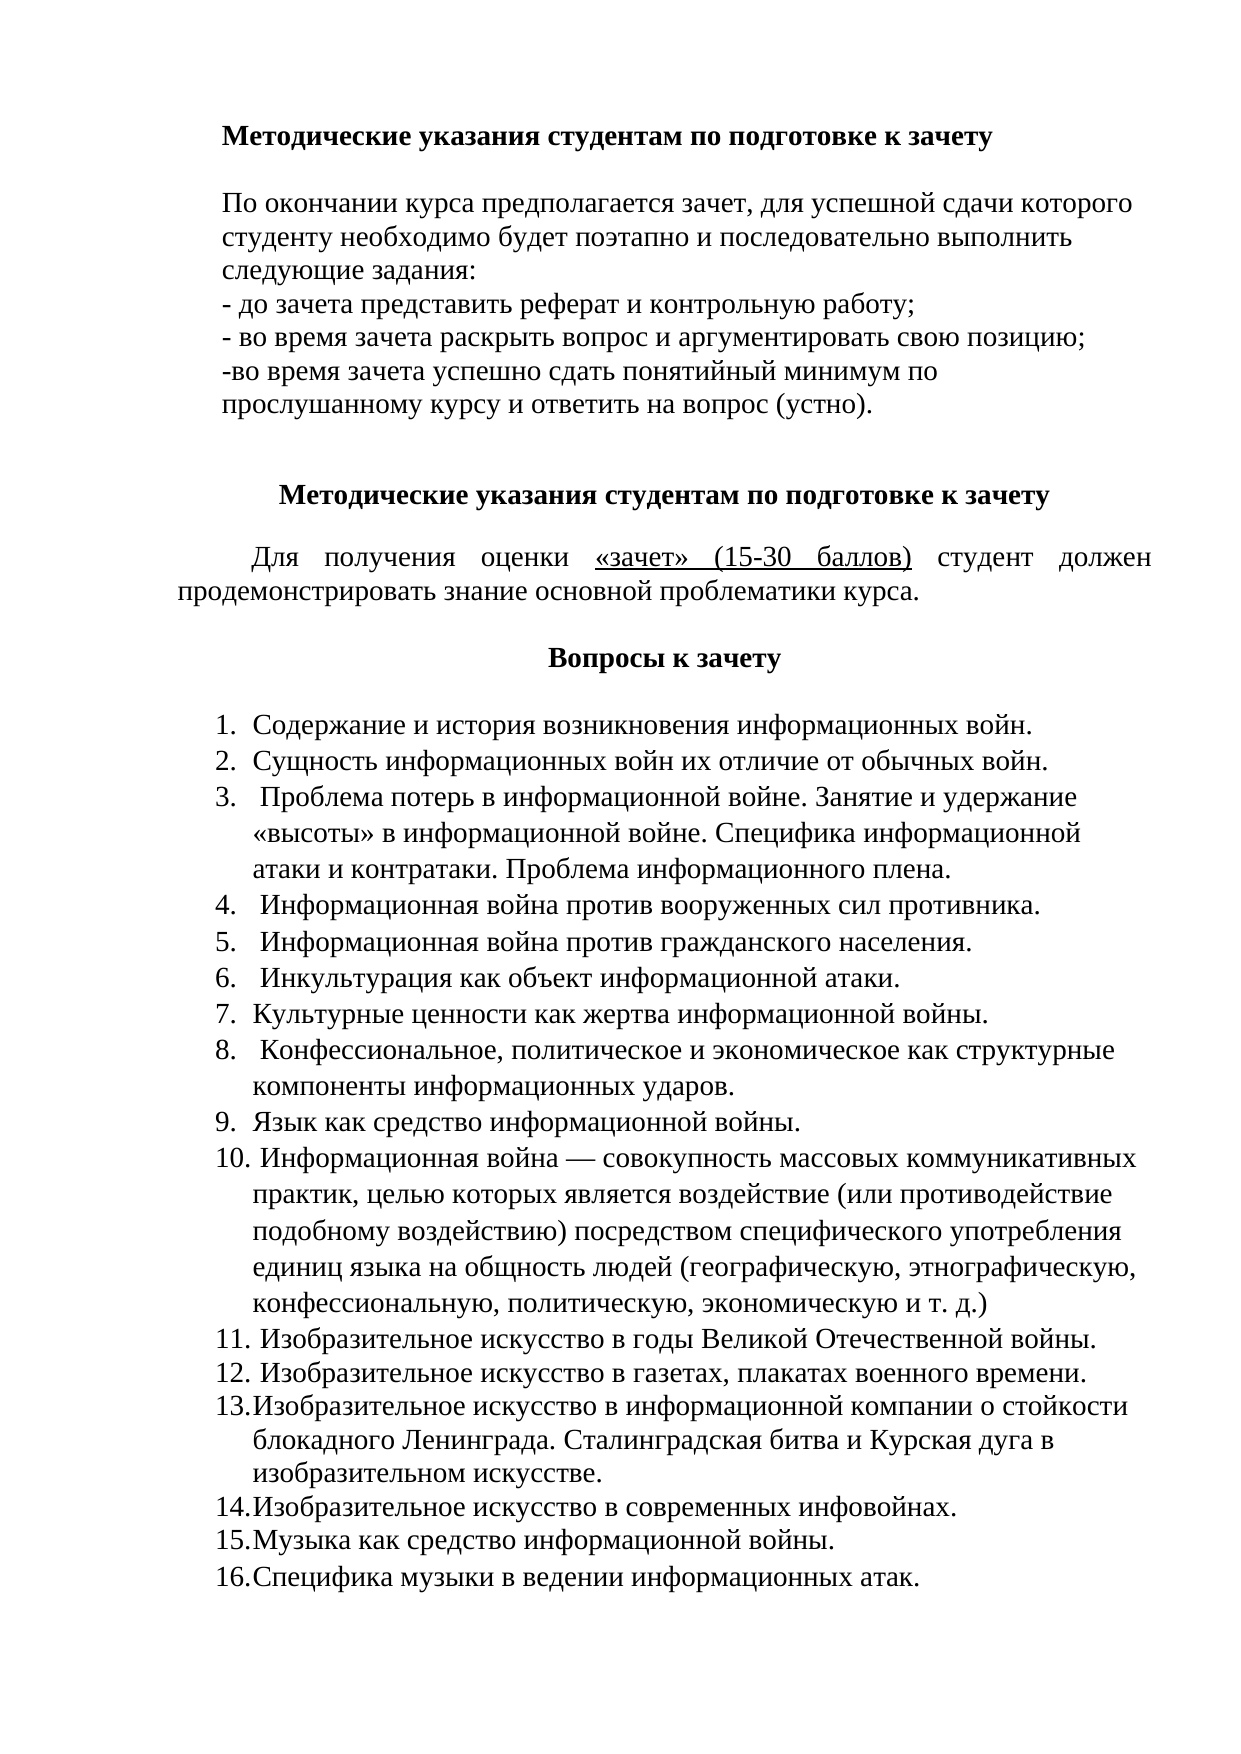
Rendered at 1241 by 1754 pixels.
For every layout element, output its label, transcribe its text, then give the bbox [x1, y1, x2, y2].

text -во время зачета успешно сдать понятийный минимум по прослушанному курсу и ответить на вопрос (устно). [222, 353, 1139, 420]
text По окончании курса предполагается зачет, для успешной сдачи которого студенту необходимо будет поэтапно и последовательно выполнить следующие задания: [222, 185, 1139, 286]
list Сущность информационных войн их отличие от обычных войн. [215, 743, 1152, 776]
list Специфика музыки в ведении информационных атак. [215, 1559, 1152, 1592]
list Информационная война против вооруженных сил противника. [215, 887, 1152, 921]
text - во время зачета раскрыть вопрос и аргументировать свою позицию; [222, 319, 1139, 353]
list Инкультурация как объект информационной атаки. [215, 960, 1152, 993]
list Изобразительное искусство в современных инфовойнах. [215, 1489, 1152, 1522]
text - до зачета представить реферат и контрольную работу; [222, 286, 1139, 319]
list Содержание и история возникновения информационных войн. [215, 707, 1152, 740]
list Изобразительное искусство в информационной компании о стойкости блокадного Ленинграда. Сталинградская битва и Курская дуга в изобразительном искусстве. [215, 1388, 1152, 1489]
list Музыка как средство информационной войны. [215, 1522, 1152, 1556]
list Информационная война против гражданского населения. [215, 924, 1152, 957]
list Информационная война — совокупность массовых коммуникативных практик, целью которых является воздействие (или противодействие подобному воздействию) посредством специфического употребления единиц языка на общность людей (географическую, этнографическую, конфессиональную, политическую, экономическую и т. д.) [215, 1141, 1152, 1319]
list Конфессиональное, политическое и экономическое как структурные компоненты информационных ударов. [215, 1032, 1152, 1102]
text Для получения оценки «зачет» (15-30 баллов) студент должен продемонстрировать знание основной проблематики курса. [177, 539, 1152, 606]
list Культурные ценности как жертва информационной войны. [215, 996, 1152, 1029]
text Методические указания студентам по подготовке к зачету [177, 477, 1152, 539]
list Проблема потерь в информационной войне. Занятие и удержание «высоты» в информационной войне. Специфика информационной атаки и контратаки. Проблема информационного плена. [215, 779, 1152, 885]
text Методические указания студентам по подготовке к зачету [222, 118, 1139, 152]
text Вопросы к зачету [177, 640, 1152, 673]
list Язык как средство информационной войны. [215, 1104, 1152, 1138]
list Изобразительное искусство в годы Великой Отечественной войны. [215, 1321, 1152, 1355]
list Изобразительное искусство в газетах, плакатах военного времени. [215, 1355, 1152, 1388]
